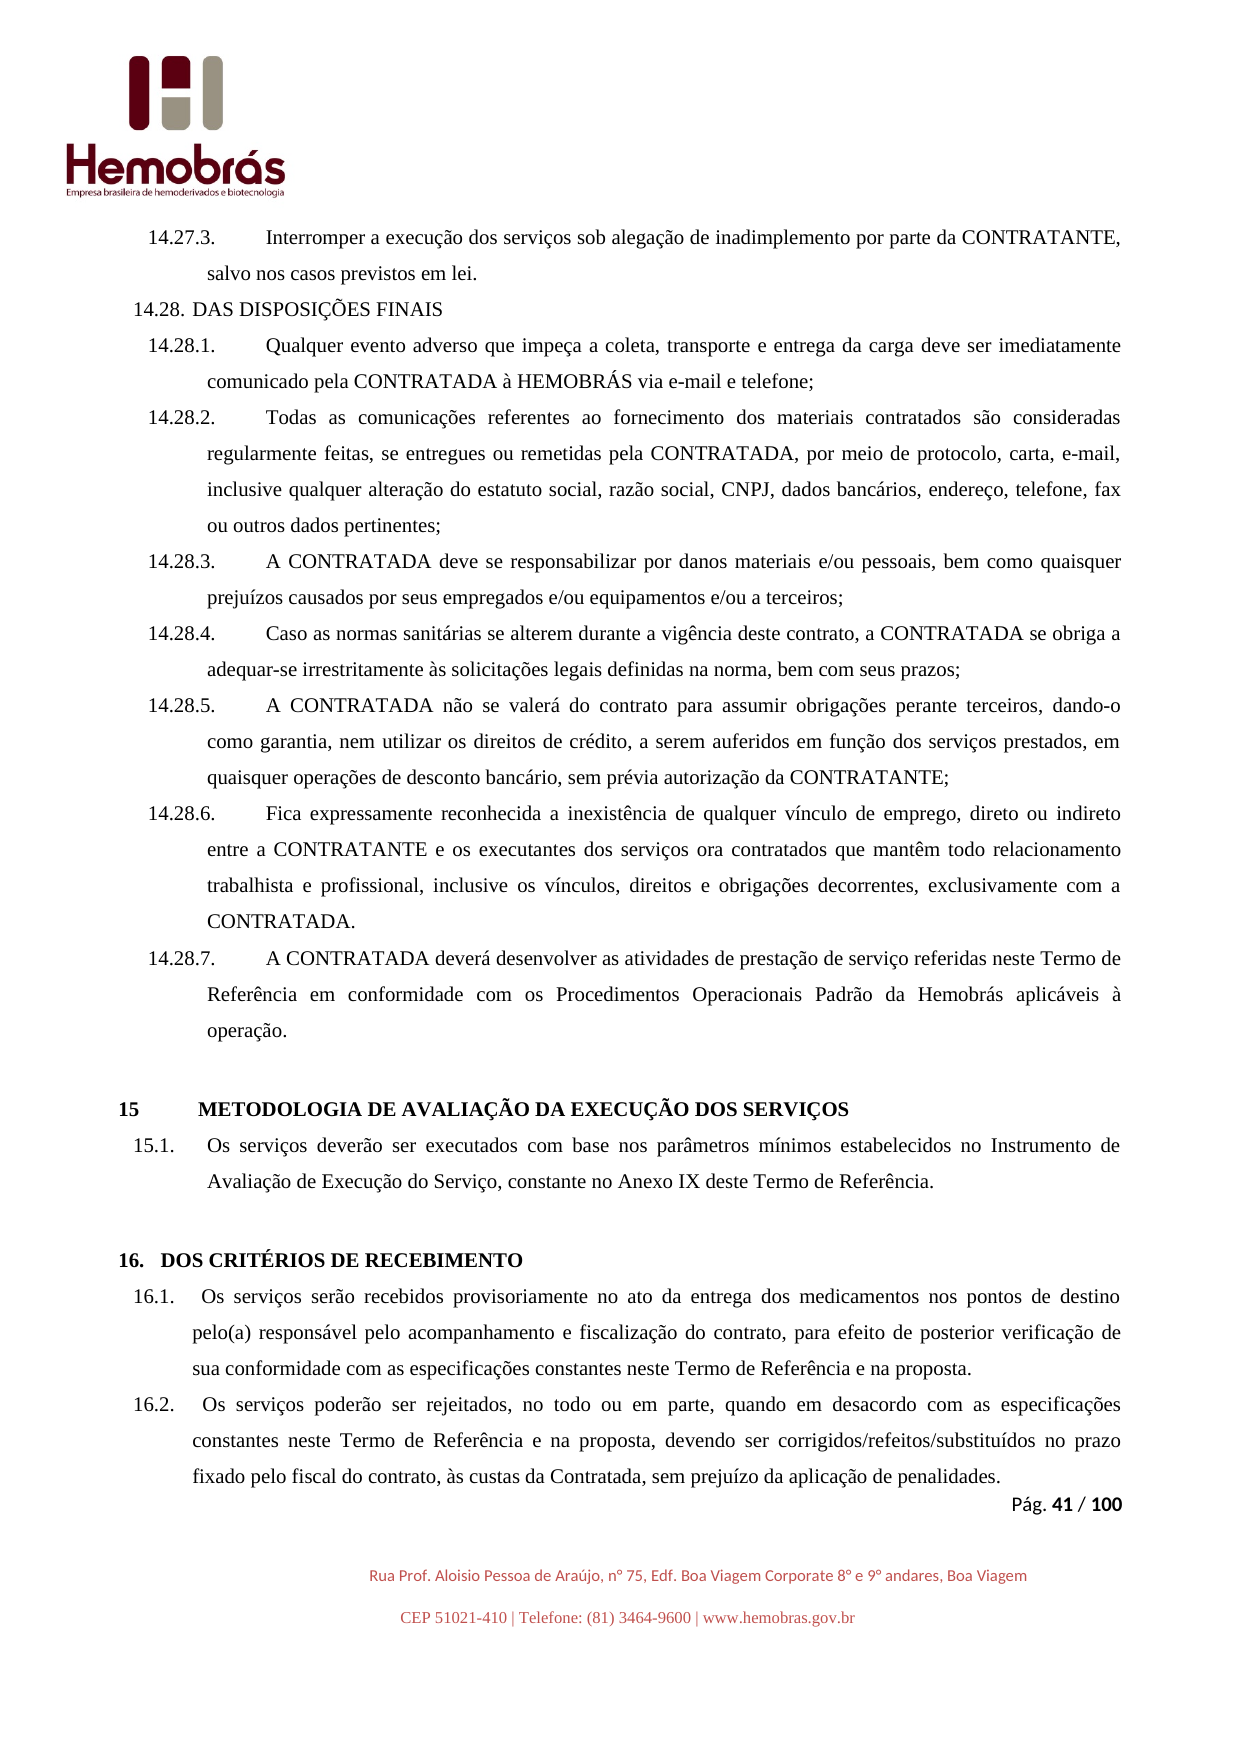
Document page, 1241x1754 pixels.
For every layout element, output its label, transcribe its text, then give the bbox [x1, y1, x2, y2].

subtitle DAS DISPOSIÇÕES FINAIS [133, 297, 1122, 321]
subtitle Caso as normas sanitárias se alterem durante a vigência deste contrato, a CONTRATADA se obriga a adequar-se irrestritamente às solicitações legais definidas na norma, bem com seus prazos; [148, 621, 1122, 681]
subtitle METODOLOGIA DE AVALIAÇÃO DA EXECUÇÃO DOS SERVIÇOS [118, 1097, 1122, 1121]
subtitle Fica expressamente reconhecida a inexistência de qualquer vínculo de emprego, direto ou indireto entre a CONTRATANTE e os executantes dos serviços ora contratados que mantêm todo relacionamento trabalhista e profissional, inclusive os vínculos, direitos e obrigações decorrentes, exclusivamente com a CONTRATADA. [148, 801, 1122, 933]
subtitle A CONTRATADA deve se responsabilizar por danos materiais e/ou pessoais, bem como quaisquer prejuízos causados por seus empregados e/ou equipamentos e/ou a terceiros; [148, 549, 1122, 609]
subtitle A CONTRATADA não se valerá do contrato para assumir obrigações perante terceiros, dando-o como garantia, nem utilizar os direitos de crédito, a serem auferidos em função dos serviços prestados, em quaisquer operações de desconto bancário, sem prévia autorização da CONTRATANTE; [148, 693, 1122, 789]
picture [53, 43, 298, 213]
subtitle Qualquer evento adverso que impeça a coleta, transporte e entrega da carga deve ser imediatamente comunicado pela CONTRATADA à HEMOBRÁS via e-mail e telefone; [148, 333, 1122, 393]
subtitle Todas as comunicações referentes ao fornecimento dos materiais contratados são consideradas regularmente feitas, se entregues ou remetidas pela CONTRATADA, por meio de protocolo, carta, e-mail, inclusive qualquer alteração do estatuto social, razão social, CNPJ, dados bancários, endereço, telefone, fax ou outros dados pertinentes; [148, 405, 1122, 537]
subtitle A CONTRATADA deverá desenvolver as atividades de prestação de serviço referidas neste Termo de Referência em conformidade com os Procedimentos Operacionais Padrão da Hemobrás aplicáveis à operação. [148, 945, 1122, 1042]
subtitle DOS CRITÉRIOS DE RECEBIMENTO [118, 1248, 1122, 1272]
subtitle Os serviços deverão ser executados com base nos parâmetros mínimos estabelecidos no Instrumento de Avaliação de Execução do Serviço, constante no Anexo IX deste Termo de Referência. [133, 1133, 1122, 1193]
subtitle Interromper a execução dos serviços sob alegação de inadimplemento por parte da CONTRATANTE, salvo nos casos previstos em lei. [148, 148, 1122, 285]
subtitle Os serviços poderão ser rejeitados, no todo ou em parte, quando em desacordo com as especificações constantes neste Termo de Referência e na proposta, devendo ser corrigidos/refeitos/substituídos no prazo fixado pelo fiscal do contrato, às custas da Contratada, sem prejuízo da aplicação de penalidades. [133, 1392, 1122, 1488]
subtitle Os serviços serão recebidos provisoriamente no ato da entrega dos medicamentos nos pontos de destino pelo(a) responsável pelo acompanhamento e fiscalização do contrato, para efeito de posterior verificação de sua conformidade com as especificações constantes neste Termo de Referência e na proposta. [133, 1284, 1122, 1380]
